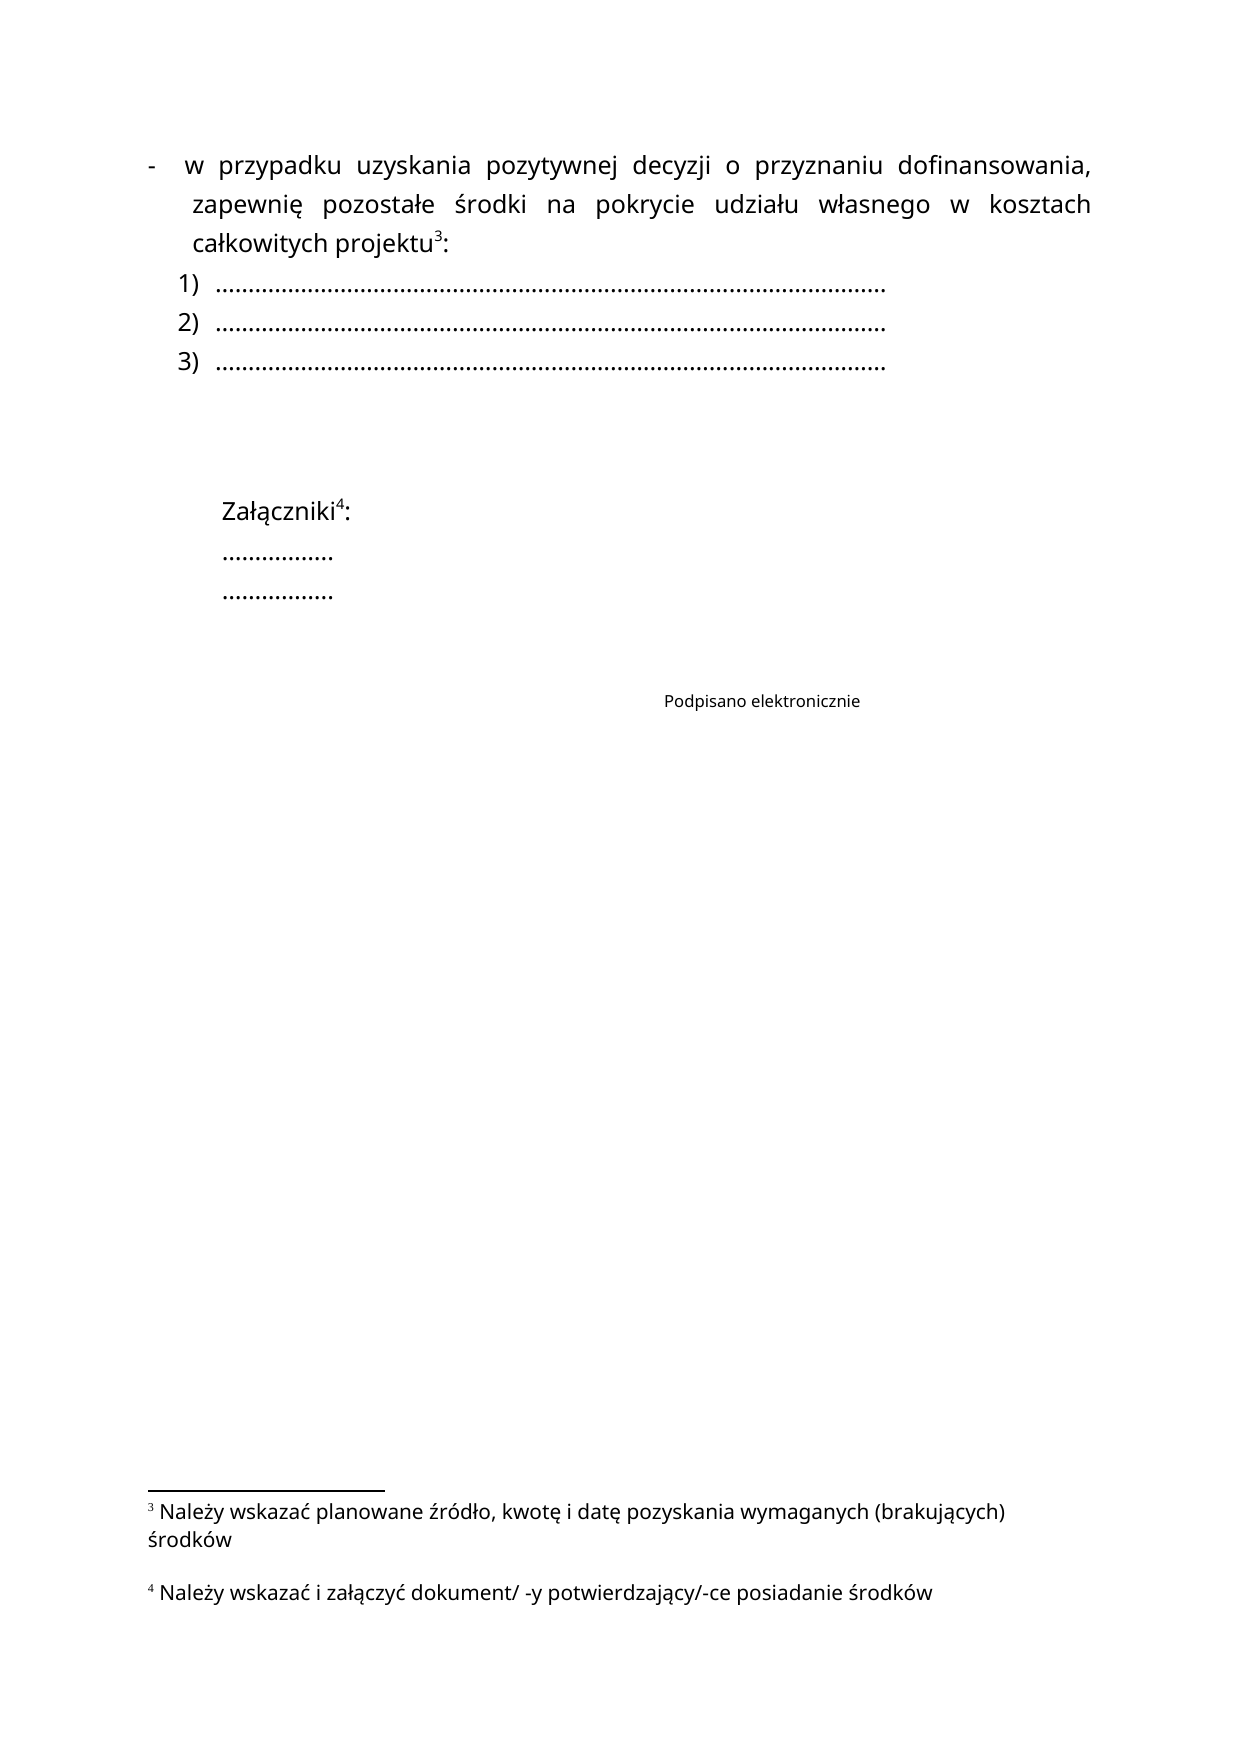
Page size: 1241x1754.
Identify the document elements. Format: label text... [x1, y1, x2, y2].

list ………………………………………………………………………………………… [177, 343, 1092, 378]
text …………….. [222, 533, 1092, 567]
text Załączniki: [222, 494, 1092, 528]
text - w przypadku uzyskania pozytywnej decyzji o przyznaniu dofinansowania, zapewnię pozostałe środki na pokrycie udziału własnego w kosztach całkowitych projektu: [148, 148, 1092, 260]
list ………………………………………………………………………………………… [177, 304, 1092, 338]
list ………………………………………………………………………………………… [177, 265, 1092, 299]
text …………….. [222, 572, 1092, 606]
text Podpisano elektronicznie [148, 690, 1092, 713]
